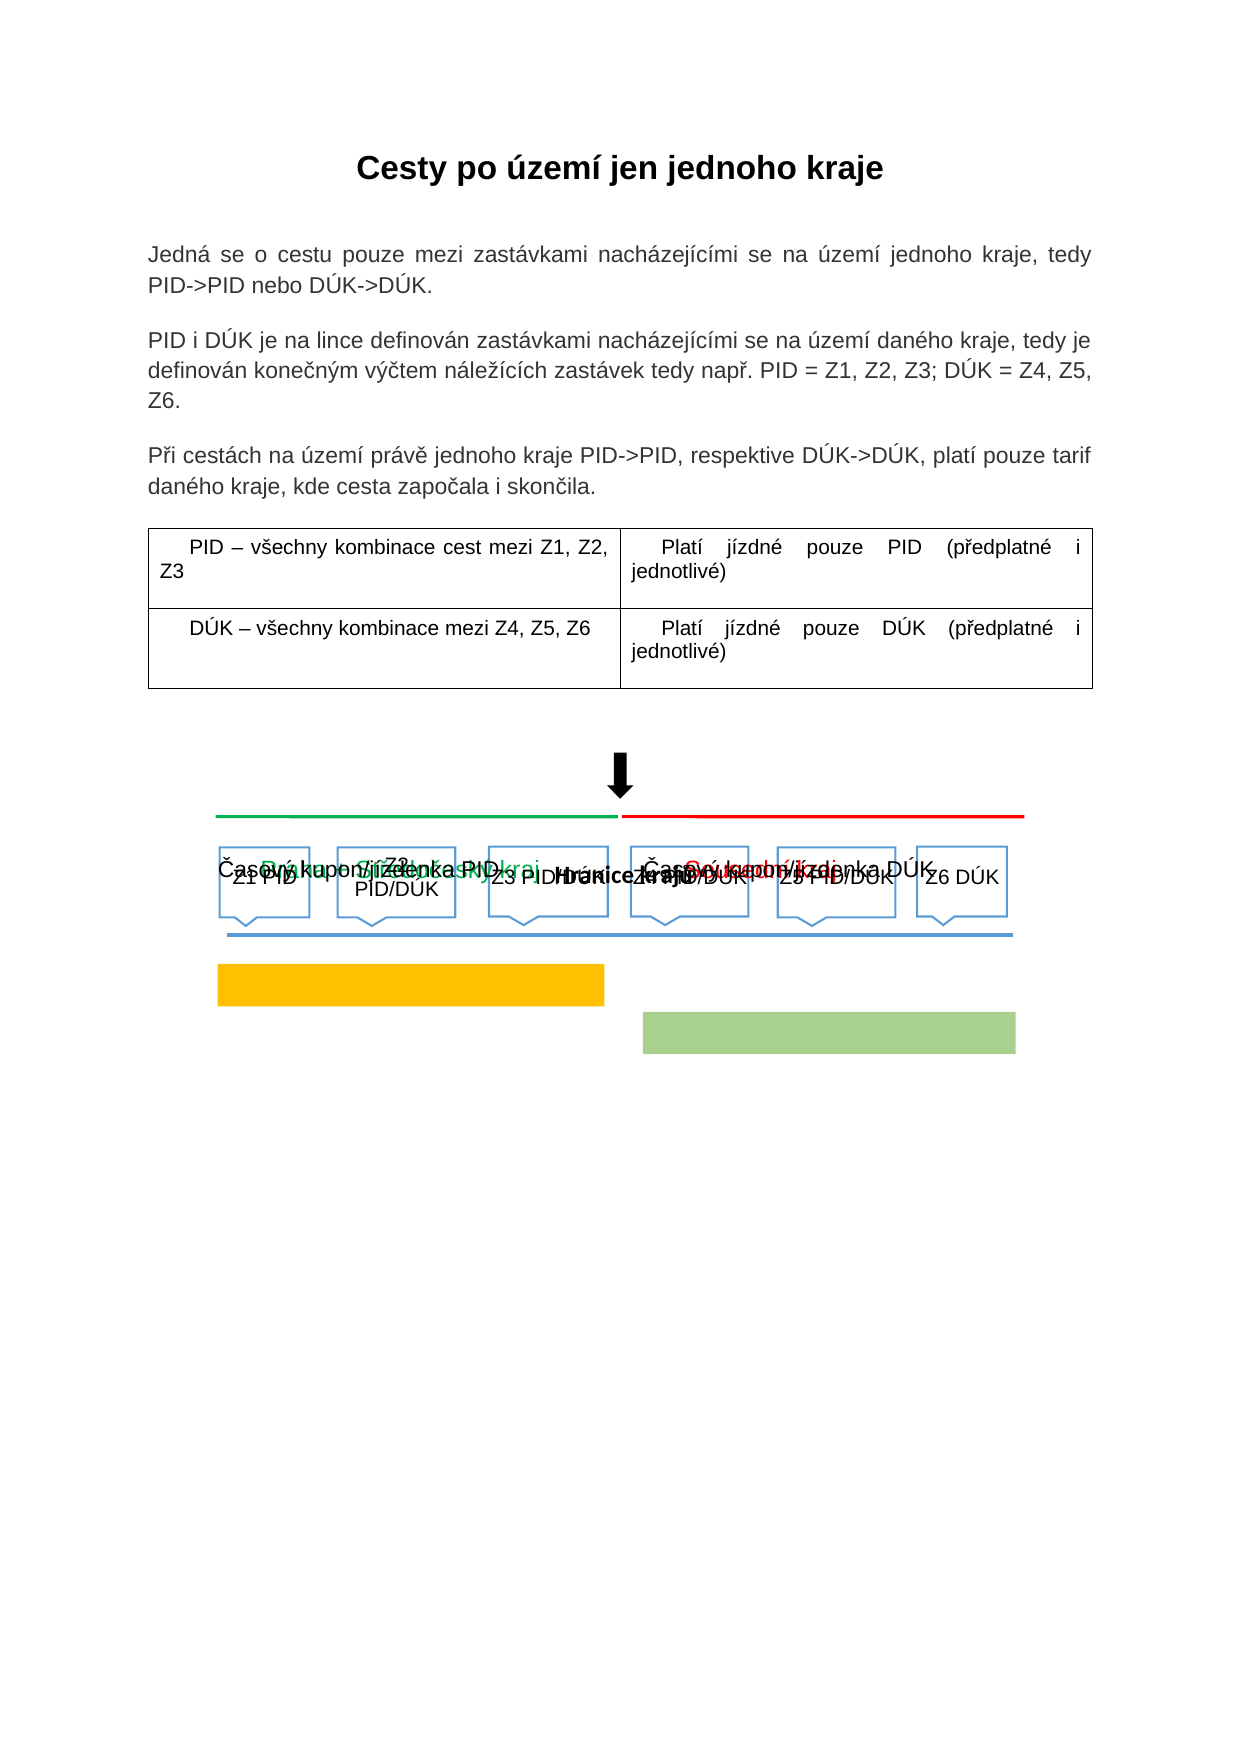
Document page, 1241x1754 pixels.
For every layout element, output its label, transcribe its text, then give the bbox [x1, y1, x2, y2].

text PID i DÚK je na lince definován zastávkami nacházejícími se na území daného kraje, tedy je definován konečným výčtem náležících zastávek tedy např. PID = Z1, Z2, Z3; DÚK = Z4, Z5, Z6. [148, 327, 1092, 413]
table_cell Platí jízdné pouze DÚK (předplatné i jednotlivé) [621, 609, 1092, 688]
table_header Platí jízdné pouze PID (předplatné i jednotlivé) [621, 529, 1092, 608]
text Při cestách na území právě jednoho kraje PID->PID, respektive DÚK->DÚK, platí pouze tarif daného kraje, kde cesta započala i skončila. [148, 442, 1092, 499]
table_header PID – všechny kombinace cest mezi Z1, Z2, Z3 [149, 529, 620, 608]
table_cell DÚK – všechny kombinace mezi Z4, Z5, Z6 [149, 609, 620, 688]
text Jedná se o cestu pouze mezi zastávkami nacházejícími se na území jednoho kraje, tedy PID->PID nebo DÚK->DÚK. [148, 241, 1092, 298]
text Cesty po území jen jednoho kraje [148, 148, 1092, 186]
